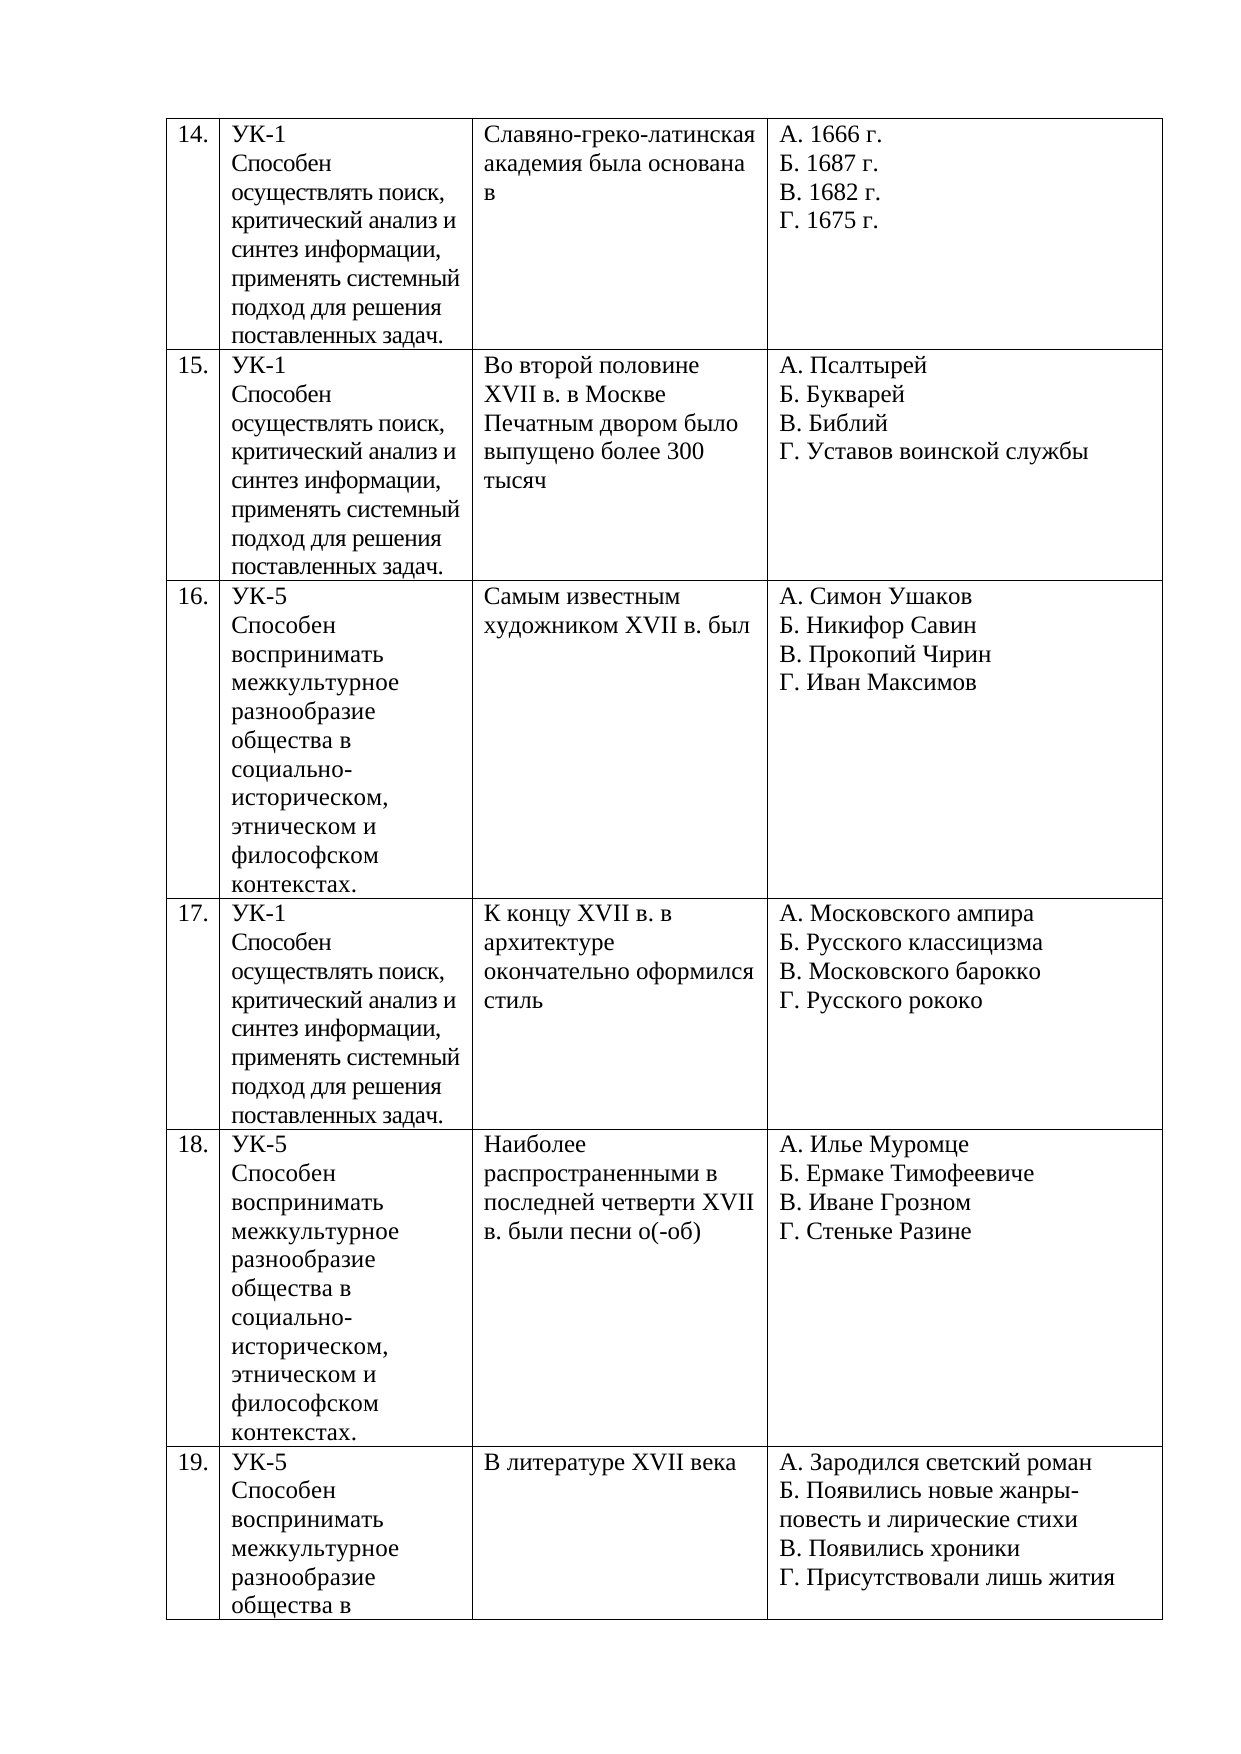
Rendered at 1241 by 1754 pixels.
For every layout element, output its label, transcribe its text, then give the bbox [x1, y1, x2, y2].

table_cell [473, 1447, 767, 1619]
table_cell Наиболее распространенными в последней четверти XVII в. были песни о(-об) [473, 1130, 767, 1446]
table_cell А. Илье Муромце Б. Ермаке Тимофеевиче В. Иване Грозном Г. Стеньке Разине [768, 1130, 1162, 1446]
table_cell 18. [167, 1130, 219, 1446]
table_cell А. Симон Ушаков Б. Никифор Савин В. Прокопий Чирин Г. Иван Максимов [768, 581, 1162, 897]
table_cell 14. [167, 119, 219, 349]
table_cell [768, 1447, 1162, 1619]
table_cell 16. [167, 581, 219, 897]
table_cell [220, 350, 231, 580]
table_cell А. Псалтырей Б. Букварей В. Библий Г. Уставов воинской службы [768, 350, 1162, 580]
table_cell 17. [167, 899, 219, 1128]
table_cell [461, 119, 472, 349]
table_cell А. 1666 г. Б. 1687 г. В. 1682 г. Г. 1675 г. [768, 119, 1162, 349]
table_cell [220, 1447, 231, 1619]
table_cell К концу XVII в. в архитектуре окончательно оформился стиль [473, 899, 767, 1128]
table_cell А. Московского ампира Б. Русского классицизма В. Московского барокко Г. Русского рококо [768, 899, 1162, 1128]
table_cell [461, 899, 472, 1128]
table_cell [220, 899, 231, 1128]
table_cell Во второй половине XVII в. в Москве Печатным двором было выпущено более 300 тысяч [473, 350, 767, 580]
table_cell Славяно-греко-латинская академия была основана в [473, 119, 767, 349]
table_cell 19. [167, 1447, 219, 1619]
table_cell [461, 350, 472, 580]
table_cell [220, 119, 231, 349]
table_cell Самым известным художником XVII в. был [473, 581, 767, 897]
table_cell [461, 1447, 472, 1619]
table_cell 15. [167, 350, 219, 580]
